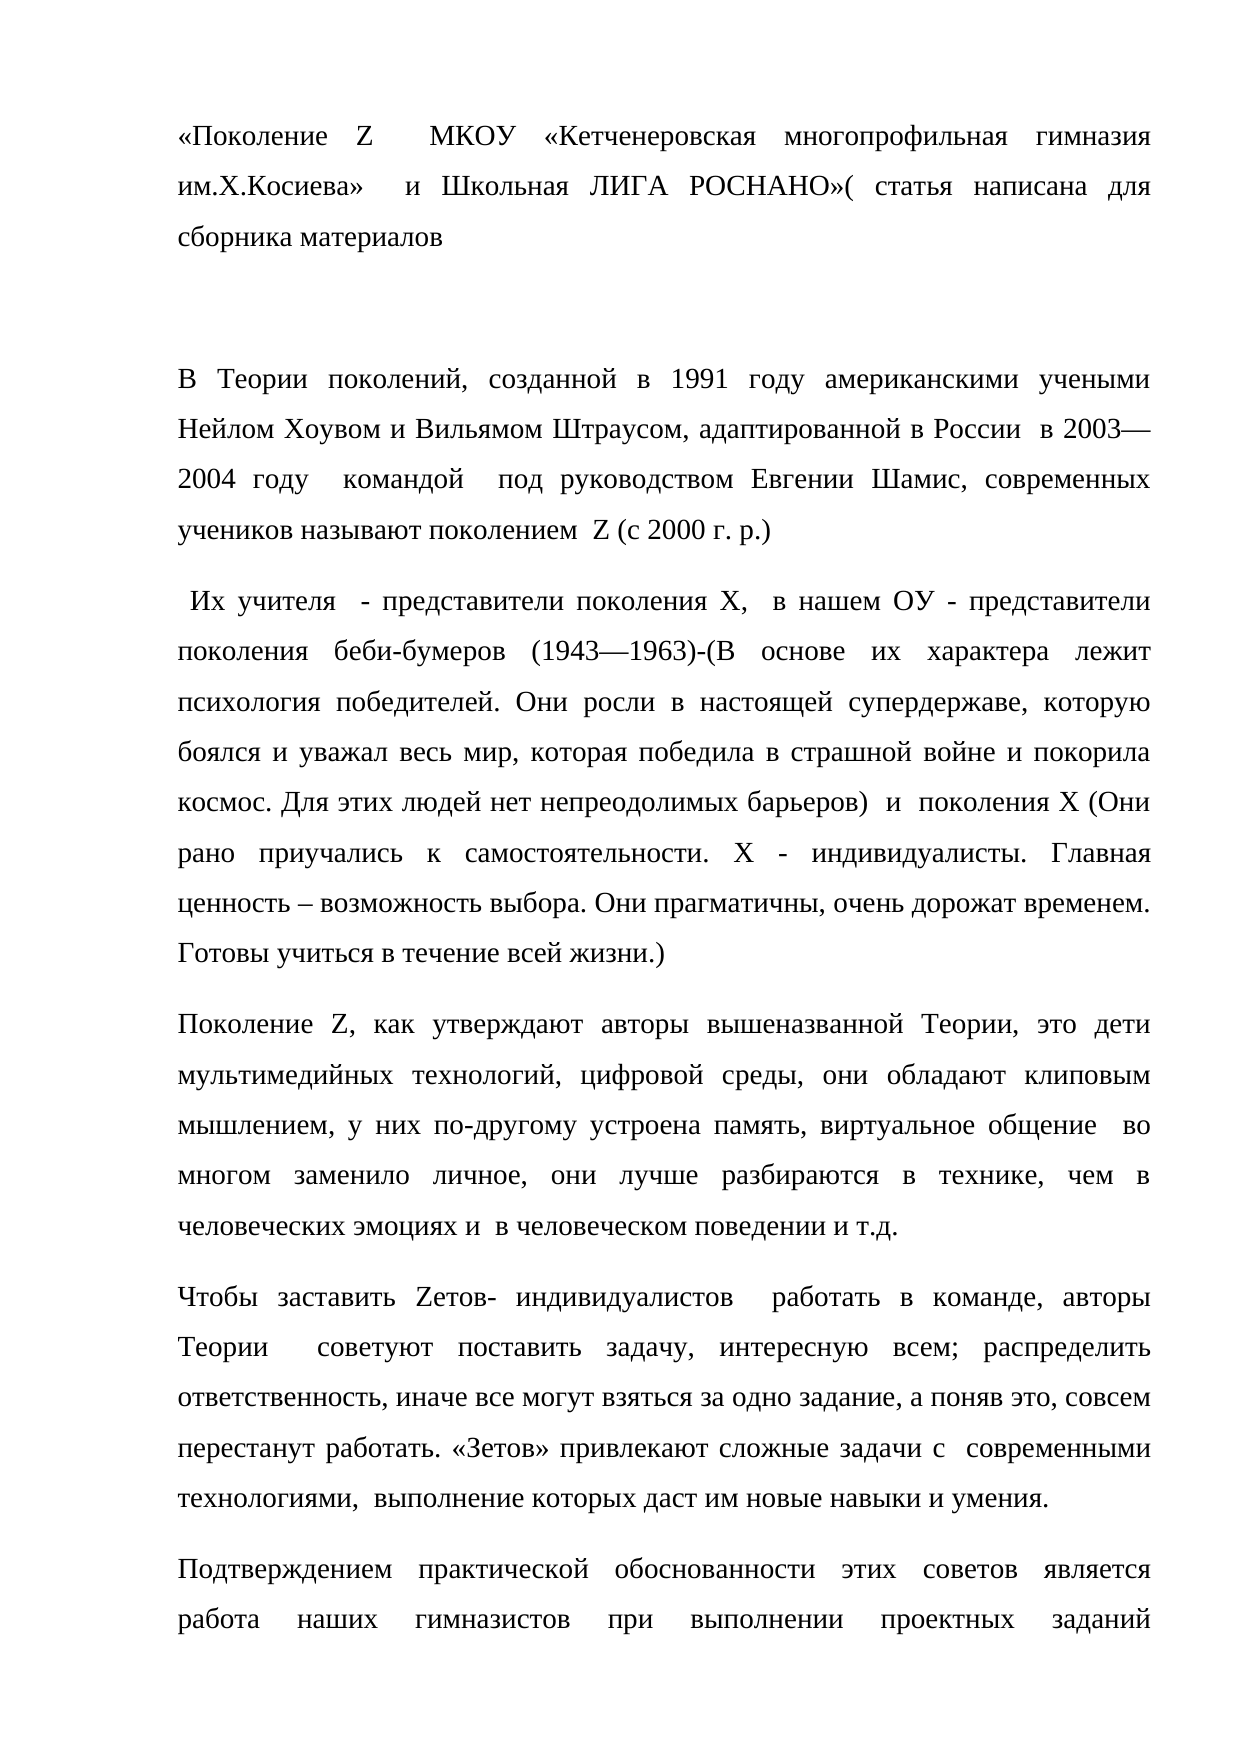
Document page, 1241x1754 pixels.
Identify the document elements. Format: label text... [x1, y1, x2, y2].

text Их учителя - представители поколения X, в нашем ОУ - представители поколения беби-бумеров (1943—1963)-(В основе их характера лежит психология победителей. Они росли в настоящей супердержаве, которую боялся и уважал весь мир, которая победила в страшной войне и покорила космос. Для этих людей нет непреодолимых барьеров) и поколения Х (Они рано приучались к самостоятельности. Х - индивидуалисты. Главная ценность – возможность выбора. Они прагматичны, очень дорожат временем. Готовы учиться в течение всей жизни.) [177, 583, 1152, 969]
text «Поколение Z МКОУ «Кетченеровская многопрофильная гимназия им.Х.Косиева» и Школьная ЛИГА РОСНАНО»( статья написана для сборника материалов [177, 118, 1152, 252]
text Чтобы заставить Zетов- индивидуалистов работать в команде, авторы Теории советуют поставить задачу, интересную всем; распределить ответственность, иначе все могут взяться за одно задание, а поняв это, совсем перестанут работать. «Зетов» привлекают сложные задачи с современными технологиями, выполнение которых даст им новые навыки и умения. [177, 1279, 1152, 1514]
text Поколение Z, как утверждают авторы вышеназванной Теории, это дети мультимедийных технологий, цифровой среды, они обладают клиповым мышлением, у них по-другому устроена память, виртуальное общение во многом заменило личное, они лучше разбираются в технике, чем в человеческих эмоциях и в человеческом поведении и т.д. [177, 1006, 1152, 1241]
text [177, 1551, 1152, 1635]
text В Теории поколений, созданной в 1991 году американскими учеными Нейлом Хоувом и Вильямом Штраусом, адаптированной в России в 2003—2004 году командой под руководством Евгении Шамис, современных учеников называют поколением Z (с 2000 г. р.) [177, 361, 1152, 546]
